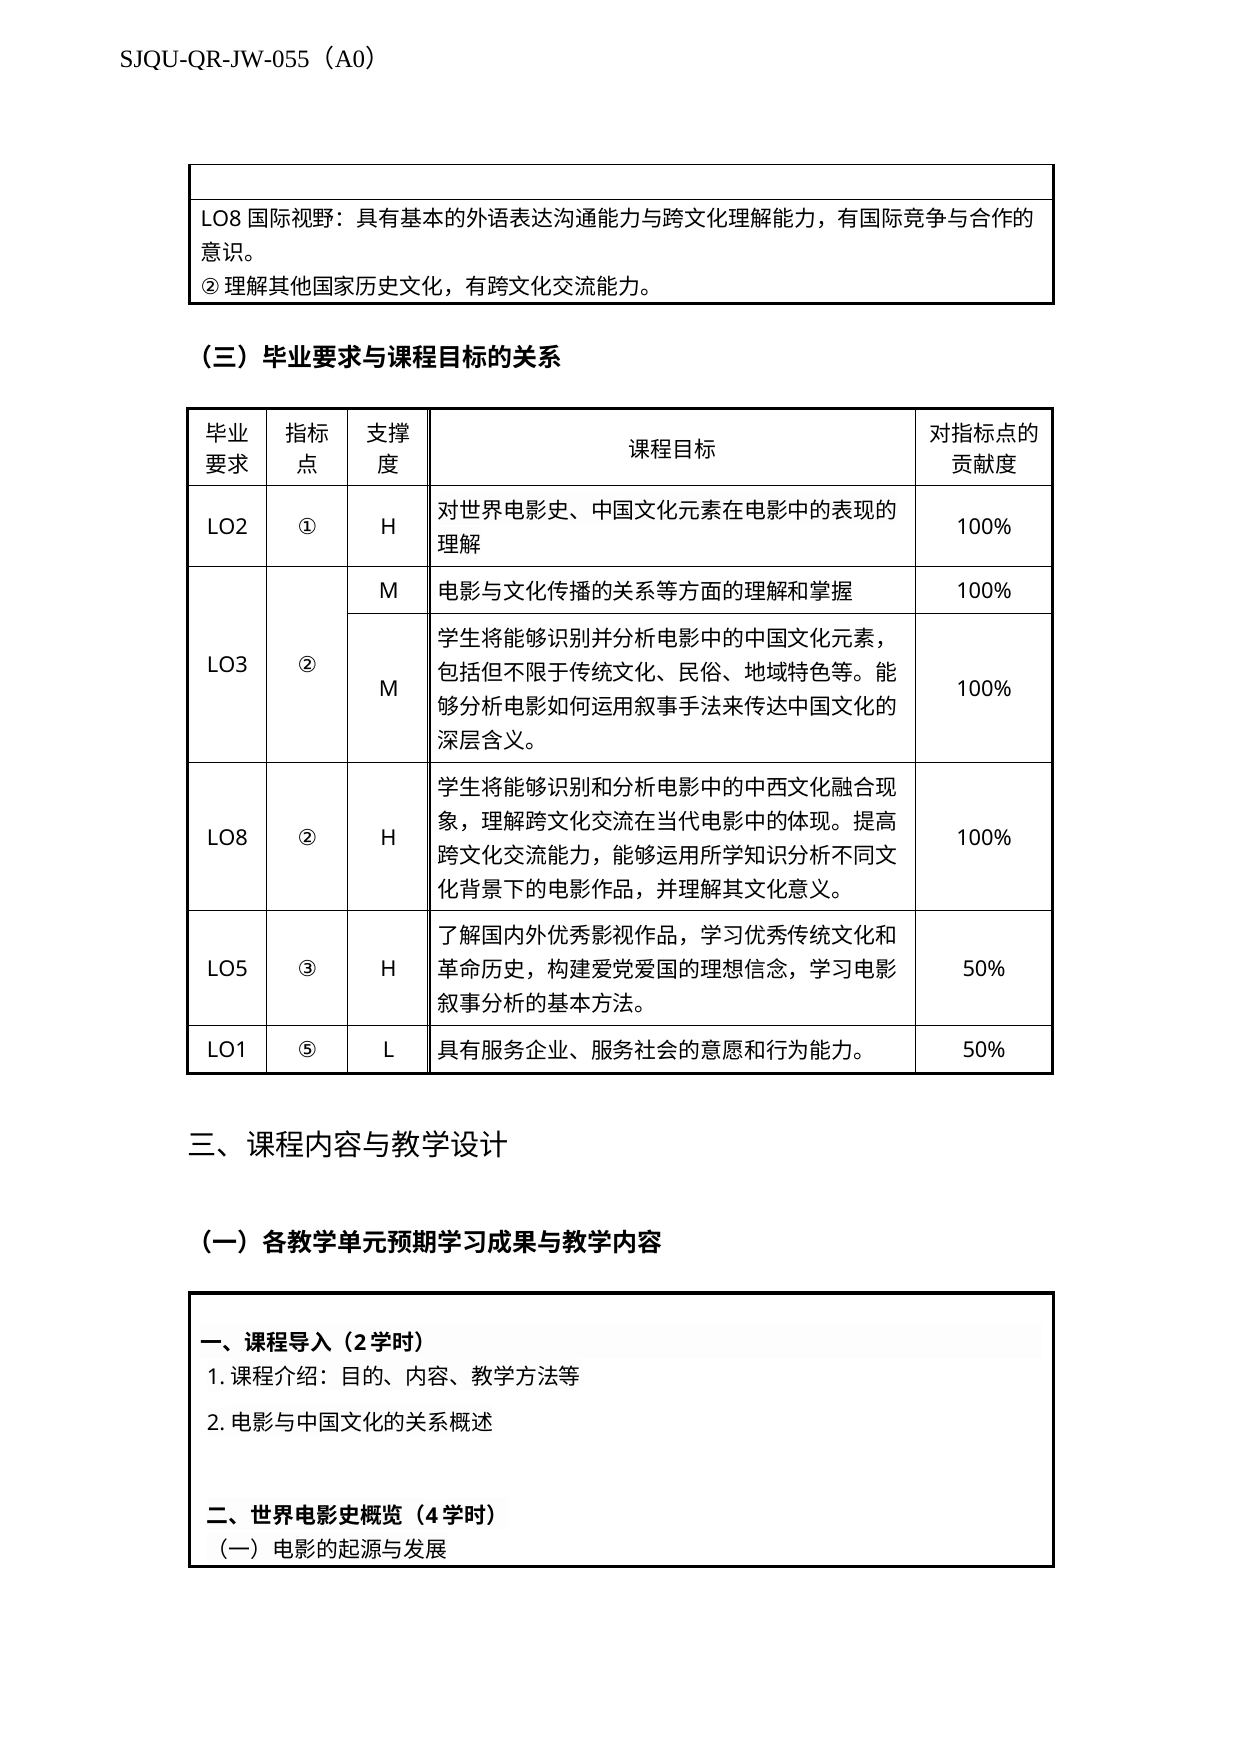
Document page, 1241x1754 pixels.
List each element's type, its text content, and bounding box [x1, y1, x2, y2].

table_cell 学生将能够识别并分析电影中的中国文化元素，包括但不限于传统文化、民俗、地域特色等。能够分析电影如何运用叙事手法来传达中国文化的深层含义。 [431, 614, 915, 762]
table_cell M [348, 567, 427, 613]
table_cell ① [267, 486, 347, 566]
table_cell 了解国内外优秀影视作品，学习优秀传统文化和革命历史，构建爱党爱国的理想信念，学习电影叙事分析的基本方法。 [431, 911, 915, 1025]
table_cell 100% [916, 614, 1051, 762]
table_cell 100% [916, 567, 1051, 613]
table_header 对指标点的贡献度 [916, 410, 1051, 485]
table_header 毕业要求 [189, 410, 266, 485]
table_header 课程目标 [431, 410, 915, 485]
table_cell LO3 [189, 567, 266, 762]
table_cell 对世界电影史、中国文化元素在电影中的表现的理解 [431, 486, 915, 566]
table_cell L [348, 1026, 427, 1072]
text （三）毕业要求与课程目标的关系 [187, 322, 1053, 390]
table_cell 50% [916, 1026, 1051, 1072]
text 三、课程内容与教学设计 [187, 1109, 1053, 1177]
table_cell LO8 [189, 763, 266, 910]
table_header 指标点 [267, 410, 347, 485]
table_cell 100% [916, 763, 1051, 910]
table_cell 50% [916, 911, 1051, 1025]
table_cell 具有服务企业、服务社会的意愿和行为能力。 [431, 1026, 915, 1072]
table_cell LO8 国际视野：具有基本的外语表达沟通能力与跨文化理解能力，有国际竞争与合作的意识。 ②理解其他国家历史文化，有跨文化交流能力。 [191, 200, 1052, 302]
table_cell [191, 165, 1052, 199]
table_cell 电影与文化传播的关系等方面的理解和掌握 [431, 567, 915, 613]
table_cell ② [267, 763, 347, 910]
table_cell LO1 [189, 1026, 266, 1072]
table_cell LO2 [189, 486, 266, 566]
table_cell ③ [267, 911, 347, 1025]
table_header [191, 1295, 1052, 1565]
table_cell H [348, 911, 427, 1025]
table_cell H [348, 486, 427, 566]
table_cell ② [267, 567, 347, 762]
table_cell 100% [916, 486, 1051, 566]
table_cell 学生将能够识别和分析电影中的中西文化融合现象，理解跨文化交流在当代电影中的体现。提高跨文化交流能力，能够运用所学知识分析不同文化背景下的电影作品，并理解其文化意义。 [431, 763, 915, 910]
text （一）各教学单元预期学习成果与教学内容 [187, 1207, 1053, 1274]
table_cell LO5 [189, 911, 266, 1025]
table_cell ⑤ [267, 1026, 347, 1072]
table_cell H [348, 763, 427, 910]
table_cell M [348, 614, 427, 762]
table_header 支撑度 [348, 410, 427, 485]
